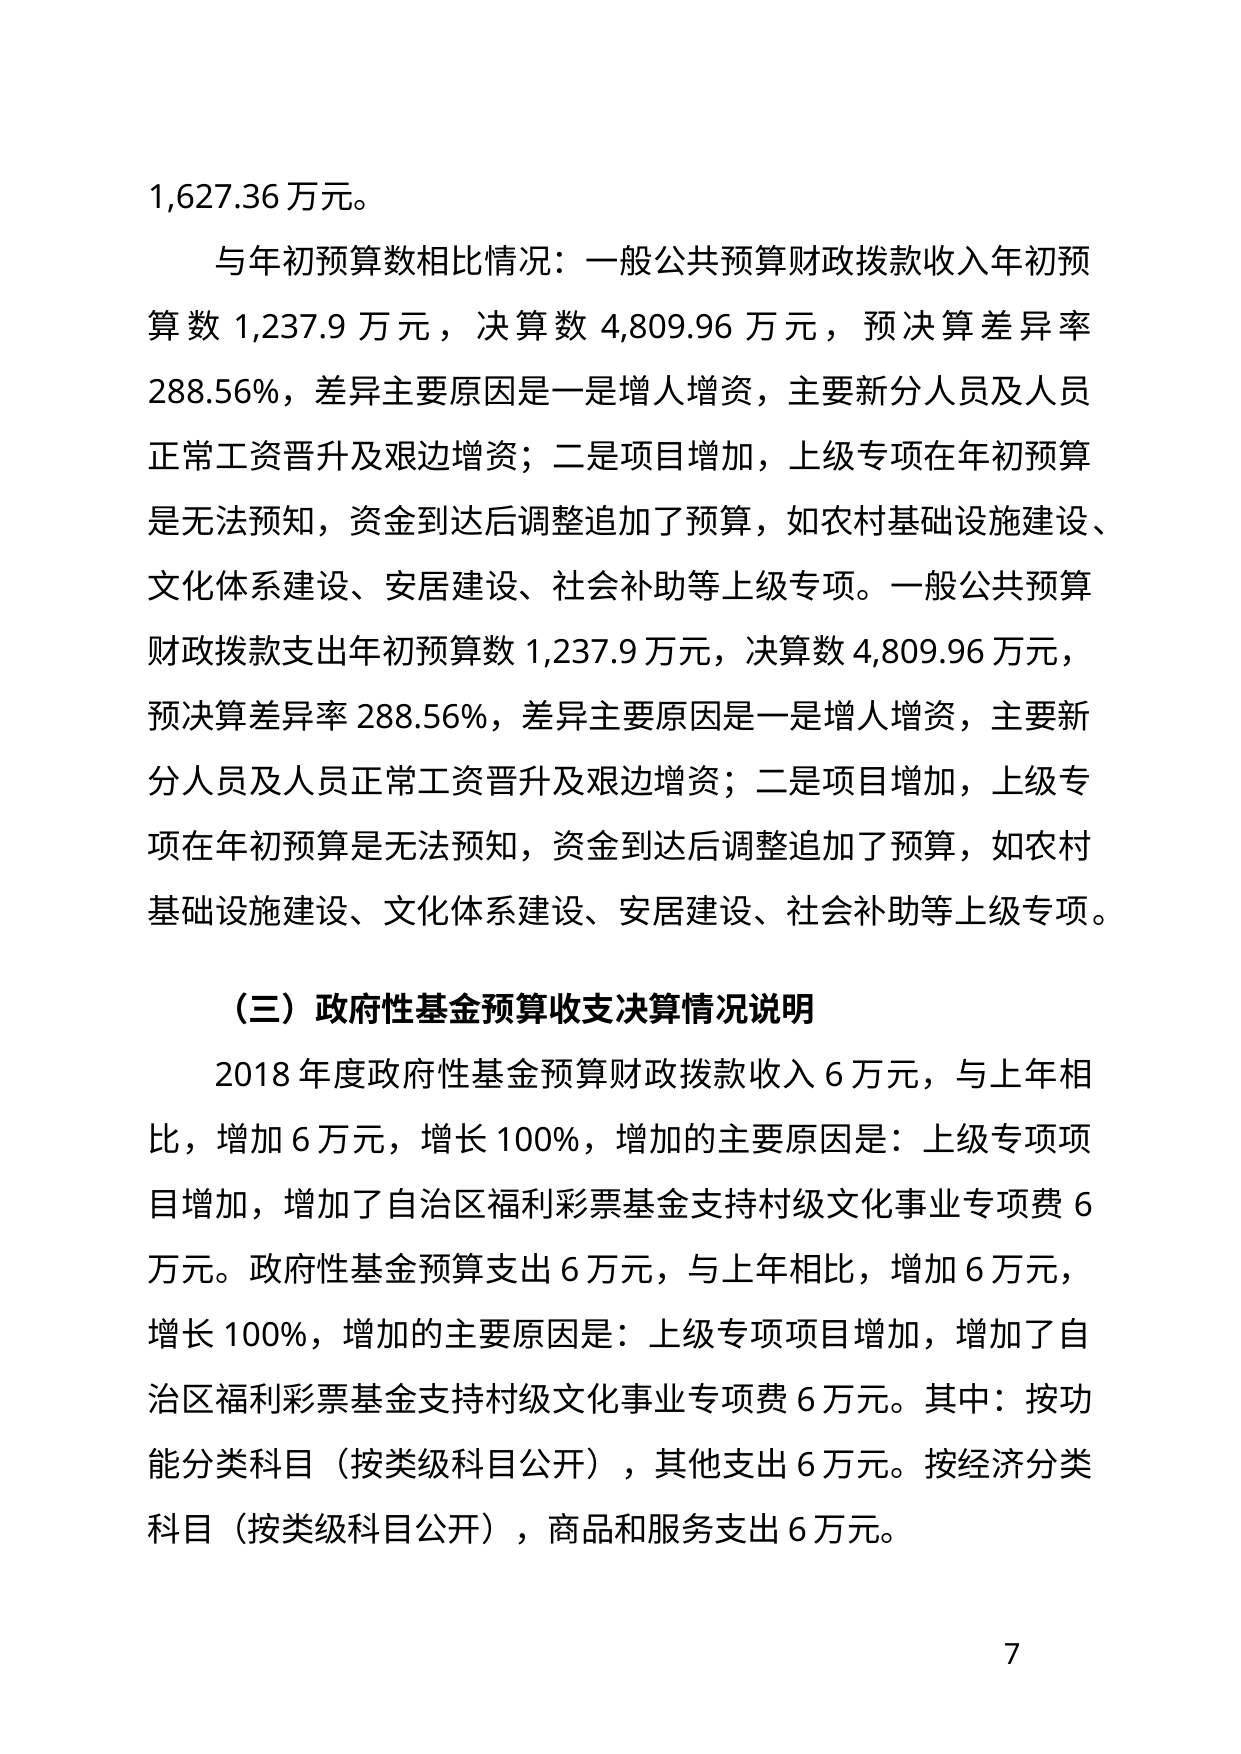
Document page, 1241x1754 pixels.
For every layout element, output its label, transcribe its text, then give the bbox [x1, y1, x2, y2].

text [148, 162, 1092, 227]
text 与年初预算数相比情况：一般公共预算财政拨款收入年初预算数1,237.9万元，决算数4,809.96万元，预决算差异率288.56%，差异主要原因是一是增人增资，主要新分人员及人员正常工资晋升及艰边增资；二是项目增加，上级专项在年初预算是无法预知，资金到达后调整追加了预算，如农村基础设施建设、文化体系建设、安居建设、社会补助等上级专项。一般公共预算财政拨款支出年初预算数1,237.9万元，决算数4,809.96万元，预决算差异率288.56%，差异主要原因是一是增人增资，主要新分人员及人员正常工资晋升及艰边增资；二是项目增加，上级专项在年初预算是无法预知，资金到达后调整追加了预算，如农村基础设施建设、文化体系建设、安居建设、社会补助等上级专项。 [148, 227, 1092, 974]
text （三）政府性基金预算收支决算情况说明 [148, 974, 1092, 1039]
text 2018年度政府性基金预算财政拨款收入6万元，与上年相比，增加6万元，增长100%，增加的主要原因是：上级专项项目增加，增加了自治区福利彩票基金支持村级文化事业专项费6万元。政府性基金预算支出6万元，与上年相比，增加6万元，增长100%，增加的主要原因是：上级专项项目增加，增加了自治区福利彩票基金支持村级文化事业专项费6万元。其中：按功能分类科目（按类级科目公开），其他支出6万元。按经济分类科目（按类级科目公开），商品和服务支出6万元。 [148, 1039, 1092, 1559]
